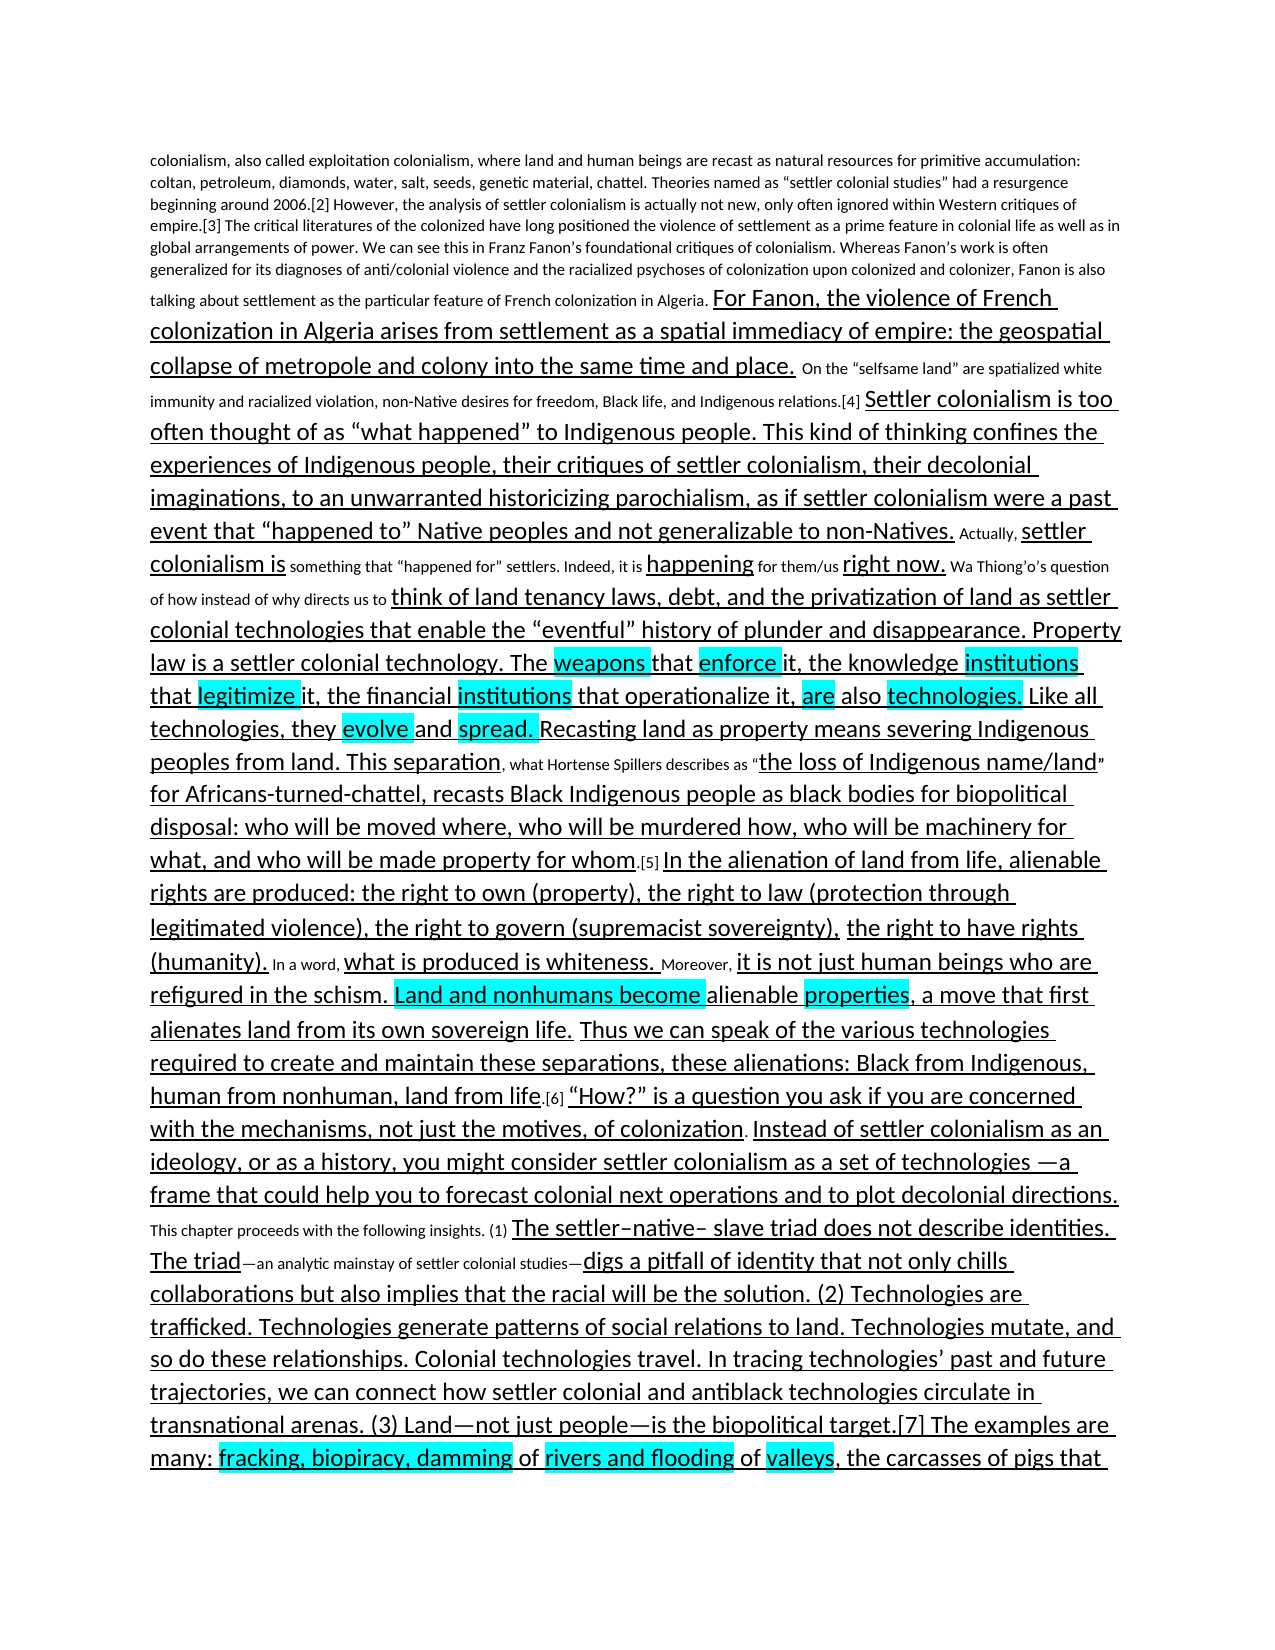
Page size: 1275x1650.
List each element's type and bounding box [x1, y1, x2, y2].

text [150, 150, 1125, 1473]
